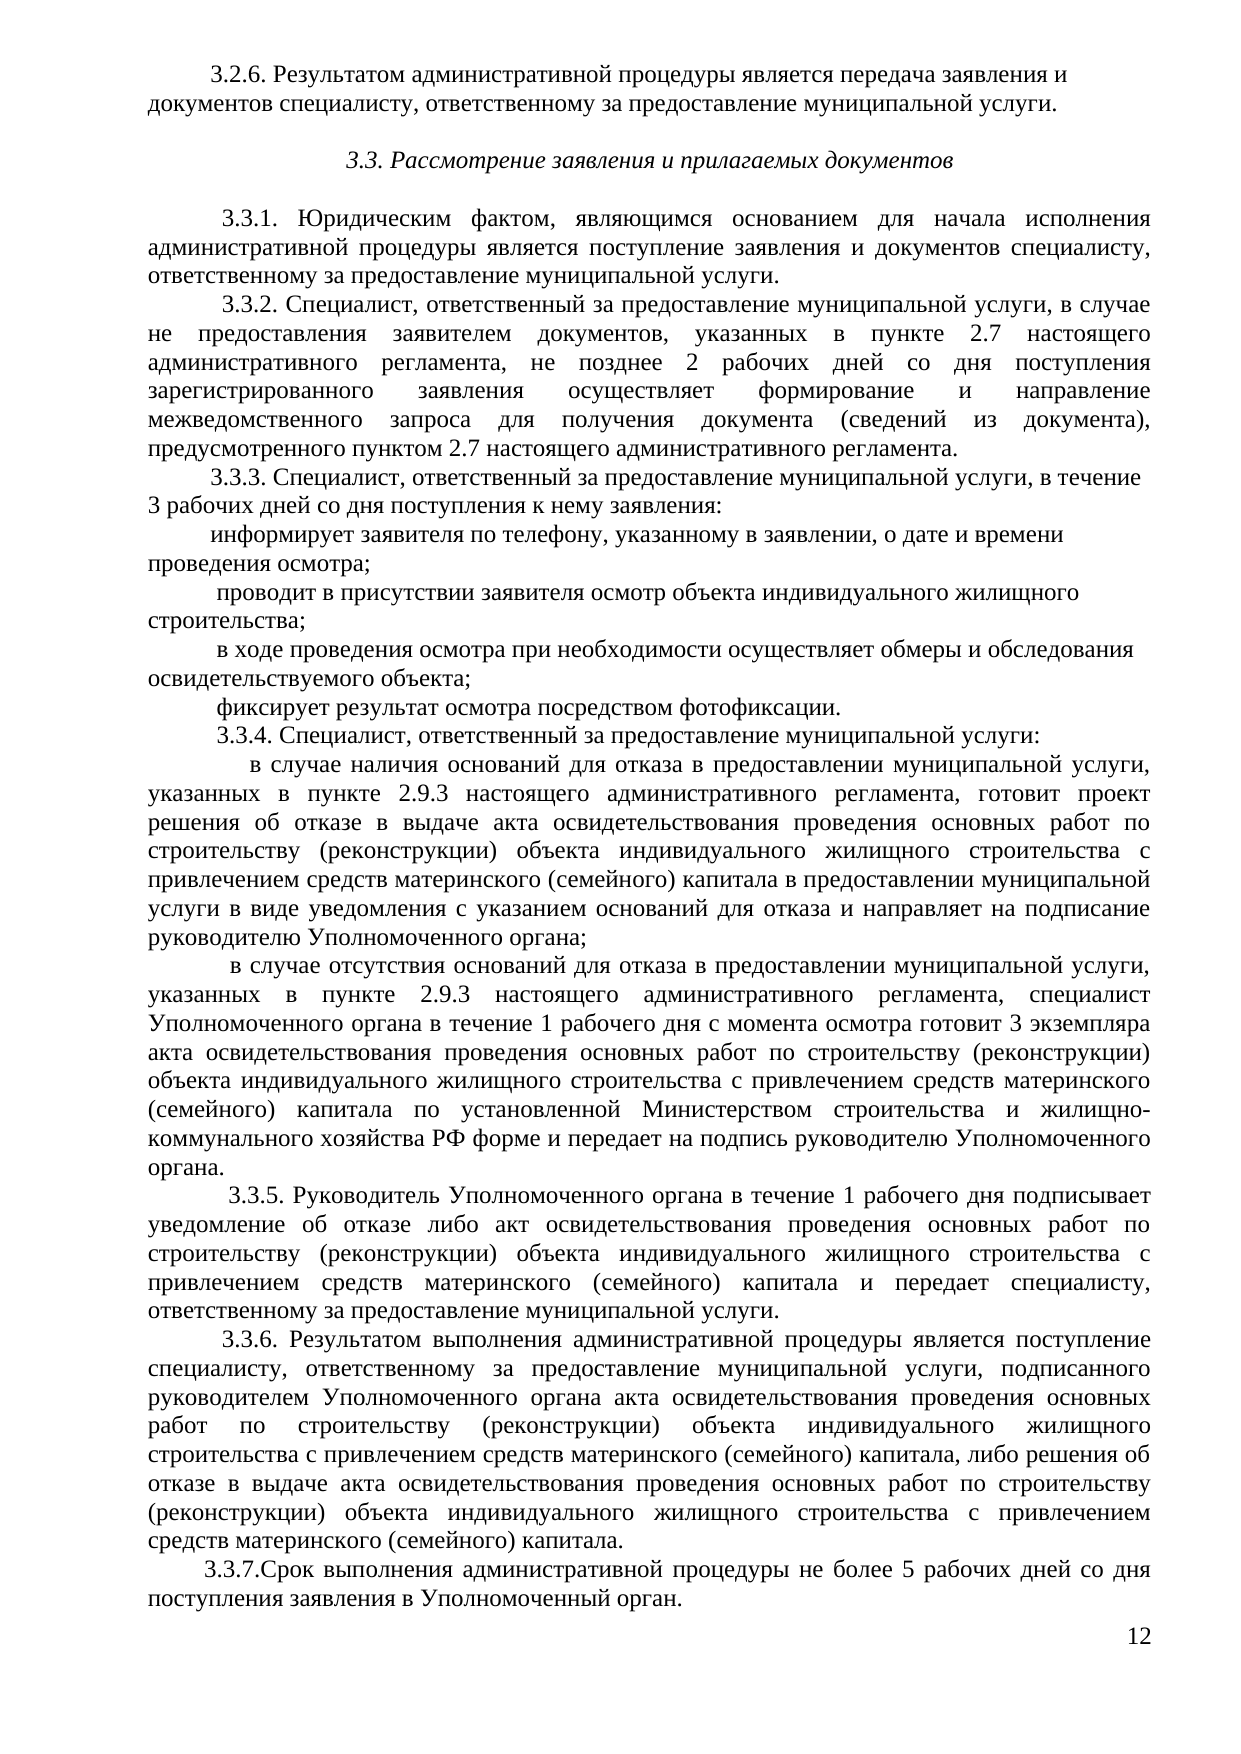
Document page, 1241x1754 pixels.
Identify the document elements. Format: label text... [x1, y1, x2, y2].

text в случае отсутствия оснований для отказа в предоставлении муниципальной услуги, указанных в пункте 2.9.3 настоящего административного регламента, специалист Уполномоченного органа в течение 1 рабочего дня с момента осмотра готовит 3 экземпляра акта освидетельствования проведения основных работ по строительству (реконструкции) объекта индивидуального жилищного строительства с привлечением средств материнского (семейного) капитала по установленной Министерством строительства и жилищно-коммунального хозяйства РФ форме и передает на подпись руководителю Уполномоченного органа. [148, 950, 1152, 1180]
text информирует заявителя по телефону, указанному в заявлении, о дате и времени проведения осмотра; [148, 519, 1152, 577]
text в ходе проведения осмотра при необходимости осуществляет обмеры и обследования освидетельствуемого объекта; [148, 634, 1152, 692]
text 3.3.3. Специалист, ответственный за предоставление муниципальной услуги, в течение 3 рабочих дней со дня поступления к нему заявления: [148, 462, 1152, 519]
text 3.3.6. Результатом выполнения административной процедуры является поступление специалисту, ответственному за предоставление муниципальной услуги, подписанного руководителем Уполномоченного органа акта освидетельствования проведения основных работ по строительству (реконструкции) объекта индивидуального жилищного строительства с привлечением средств материнского (семейного) капитала, либо решения об отказе в выдаче акта освидетельствования проведения основных работ по строительству (реконструкции) объекта индивидуального жилищного строительства с привлечением средств материнского (семейного) капитала. [148, 1324, 1152, 1554]
text проводит в присутствии заявителя осмотр объекта индивидуального жилищного строительства; [148, 577, 1152, 634]
text в случае наличия оснований для отказа в предоставлении муниципальной услуги, указанных в пункте 2.9.3 настоящего административного регламента, готовит проект решения об отказе в выдаче акта освидетельствования проведения основных работ по строительству (реконструкции) объекта индивидуального жилищного строительства с привлечением средств материнского (семейного) капитала в предоставлении муниципальной услуги в виде уведомления с указанием оснований для отказа и направляет на подписание руководителю Уполномоченного органа; [148, 749, 1152, 950]
text 3.3.5. Руководитель Уполномоченного органа в течение 1 рабочего дня подписывает уведомление об отказе либо акт освидетельствования проведения основных работ по строительству (реконструкции) объекта индивидуального жилищного строительства с привлечением средств материнского (семейного) капитала и передает специалисту, ответственному за предоставление муниципальной услуги. [148, 1180, 1152, 1324]
text фиксирует результат осмотра посредством фотофиксации. [148, 692, 1152, 720]
text 3.3. Рассмотрение заявления и прилагаемых документов [148, 145, 1152, 174]
text 3.3.2. Специалист, ответственный за предоставление муниципальной услуги, в случае не предоставления заявителем документов, указанных в пункте 2.7 настоящего административного регламента, не позднее 2 рабочих дней со дня поступления зарегистрированного заявления осуществляет формирование и направление межведомственного запроса для получения документа (сведений из документа), предусмотренного пунктом 2.7 настоящего административного регламента. [148, 289, 1152, 462]
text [148, 59, 1152, 117]
text 3.3.7.Срок выполнения административной процедуры не более 5 рабочих дней со дня поступления заявления в Уполномоченный орган. [148, 1554, 1152, 1612]
text 3.3.1. Юридическим фактом, являющимся основанием для начала исполнения административной процедуры является поступление заявления и документов специалисту, ответственному за предоставление муниципальной услуги. [148, 203, 1152, 289]
text 3.3.4. Специалист, ответственный за предоставление муниципальной услуги: [148, 720, 1152, 749]
